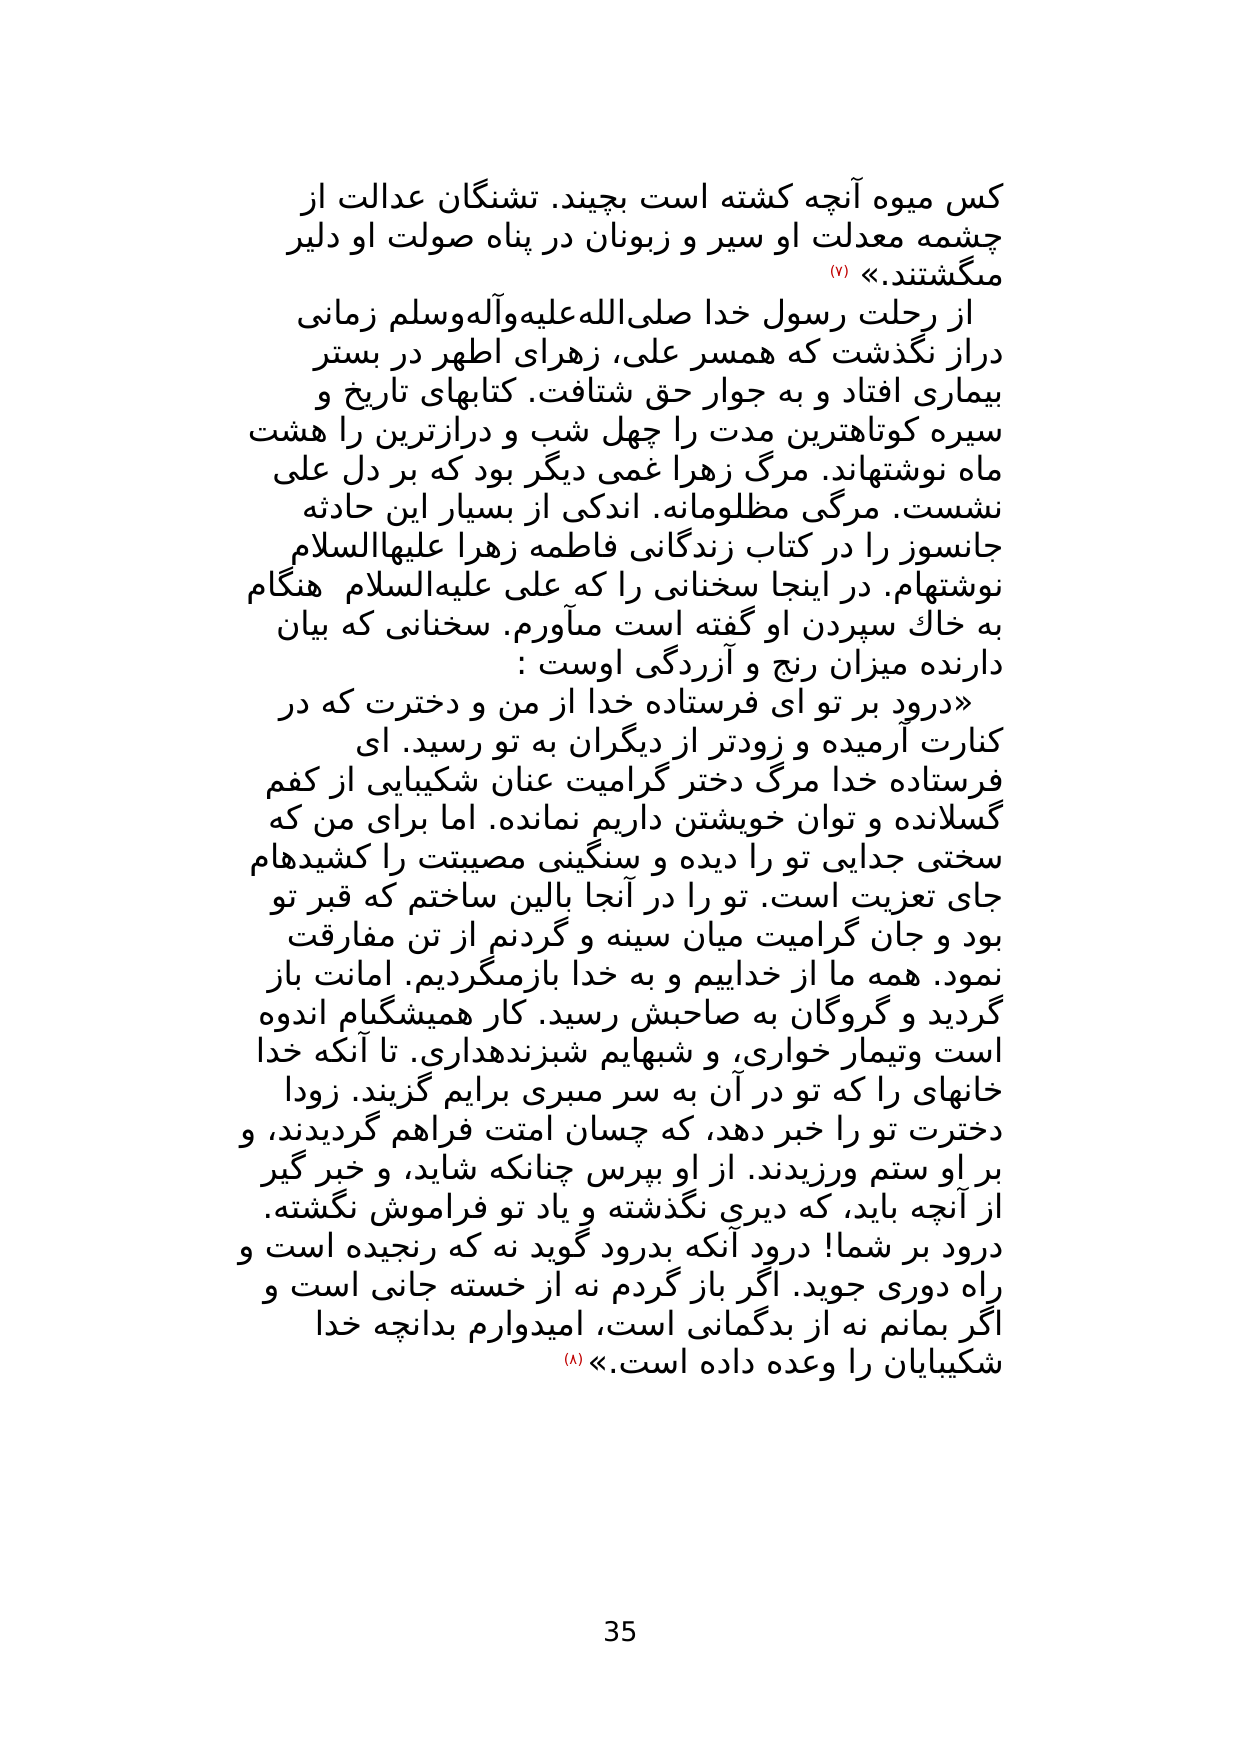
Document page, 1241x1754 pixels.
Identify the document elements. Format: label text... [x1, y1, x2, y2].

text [236, 177, 1004, 294]
text از رحلت رسول خدا صلى‌الله‌عليه‌وآله‌وسلم زمانى دراز نگذشت كه همسر على، زهراى اطهر در بستر بيمارى افتاد و به جوار حق شتافت. كتاب‏هاى تاريخ و سيره كوتاهترين مدت را چهل شب و درازترين را هشت ماه نوشته‏اند. مرگ زهرا غمى ديگر بود كه بر دل على نشست. مرگى مظلومانه. اندكى از بسيار اين حادثه جان‏سوز را در كتاب زندگانى فاطمه زهرا عليها‌السلام نوشته‏ام. در اينجا سخنانى را كه على عليه‌السلام هنگام به خاك سپردن او گفته است مى‏آورم. سخنانى كه بيان دارنده ميزان رنج و آزردگى اوست : [236, 294, 1004, 682]
text «درود بر تو اى فرستاده خدا از من و دخترت كه در كنارت آرميده و زودتر از ديگران به تو رسيد. اى فرستاده خدا مرگ دختر گراميت عنان شكيبايى از كفم گسلانده و توان خويشتن داريم نمانده. اما براى من كه سختى جدايى تو را ديده و سنگينى مصيبتت را كشيده‏ام جاى تعزيت است. تو را در آنجا بالين ساختم كه قبر تو بود و جان گراميت ميان سينه و گردنم از تن مفارقت نمود. همه ما از خداييم و به خدا بازمى‏گرديم. امانت باز گرديد و گروگان به صاحبش رسيد. كار هميشگى‏ام اندوه است وتيمار خوارى، و شبهايم شب‏زنده‏دارى. تا آنكه خدا خانه‏اى را كه تو در آن به سر مى‏برى برايم گزيند. زودا دخترت تو را خبر دهد، كه چسان امتت فراهم گرديدند، و بر او ستم ورزيدند. از او بپرس چنانكه شايد، و خبر گير از آنچه بايد، كه ديرى نگذشته و ياد تو فراموش نگشته. درود بر شما! درود آنكه بدرود گويد نه كه رنجيده است و راه دورى جويد. اگر باز گردم نه از خسته جانى است و اگر بمانم نه از بدگمانى است، اميدوارم بدانچه خدا شكيبايان را وعده داده است.» (٨) [236, 682, 1004, 1382]
